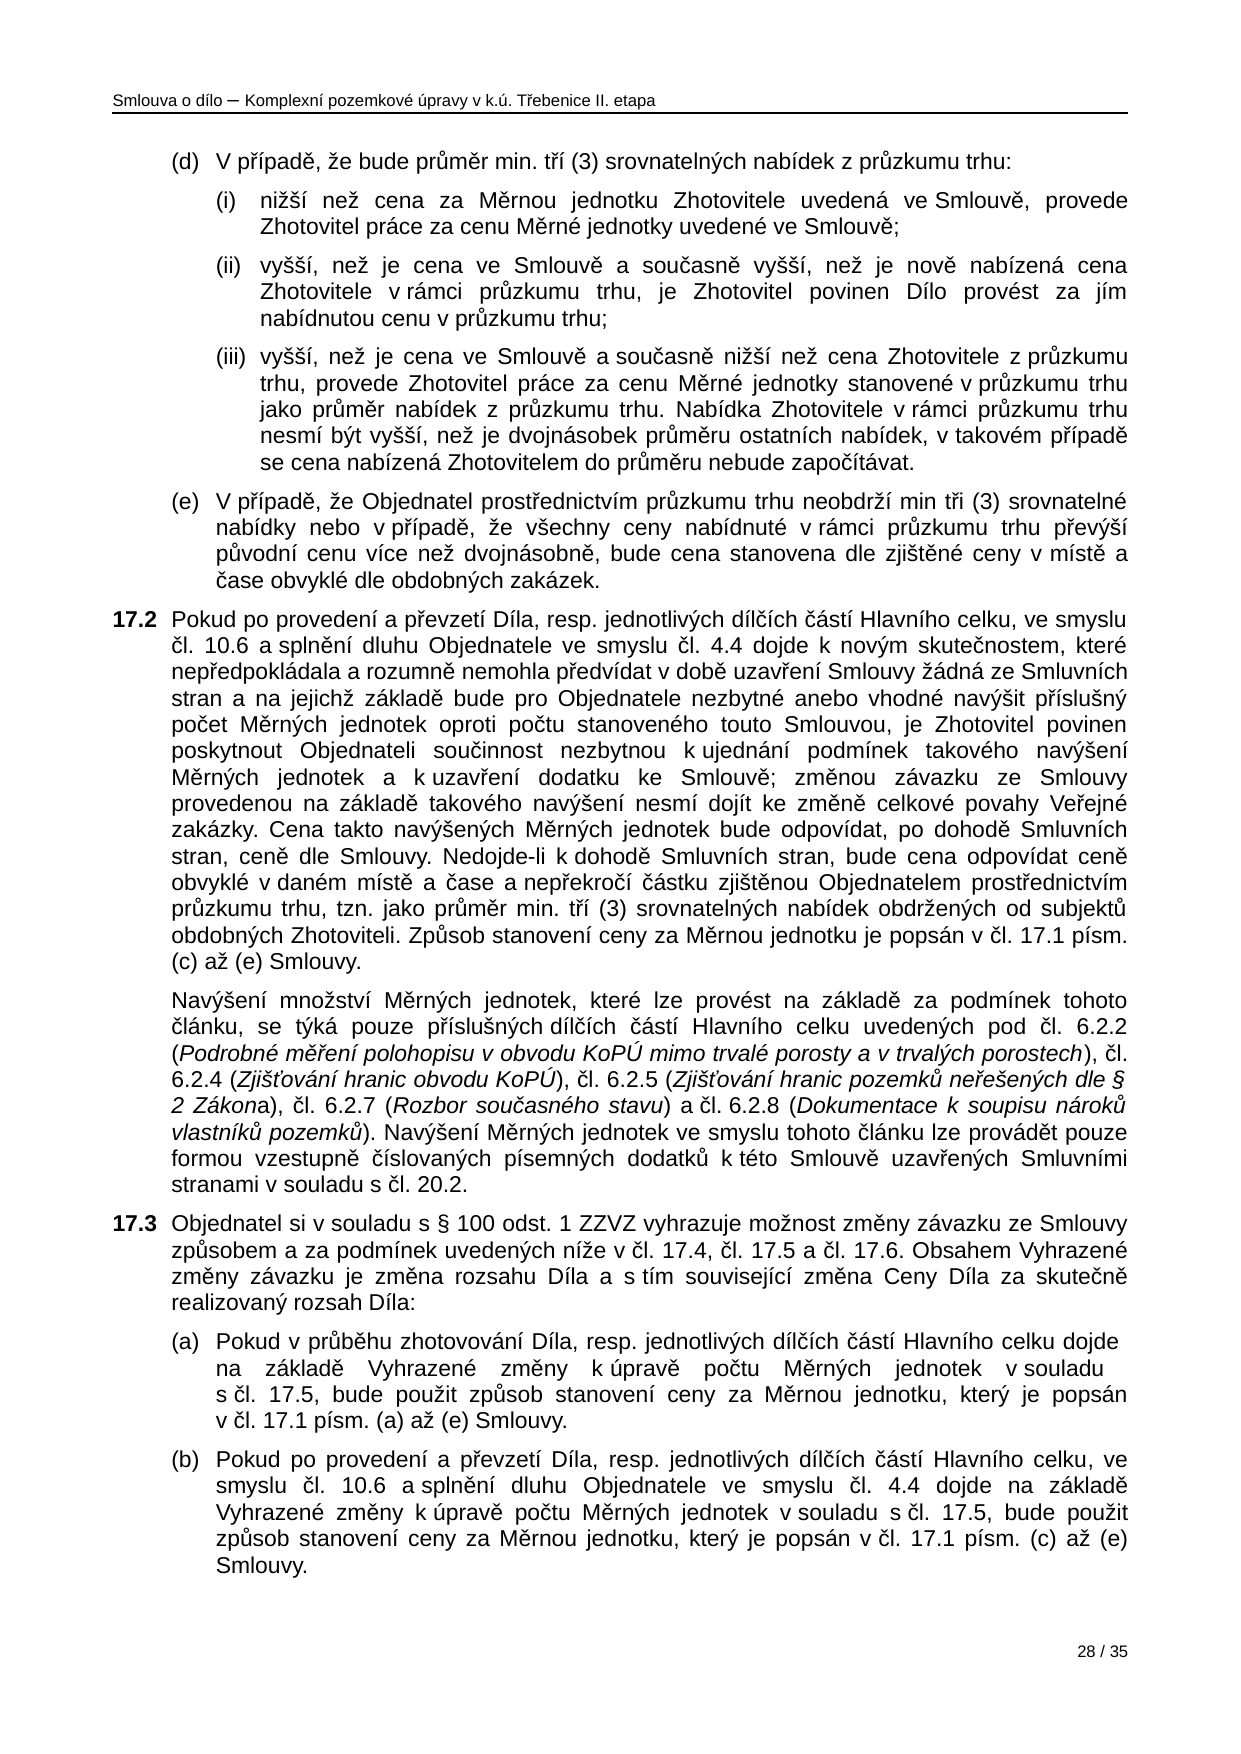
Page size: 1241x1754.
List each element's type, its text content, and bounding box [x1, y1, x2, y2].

list Pokud po provedení a převzetí Díla, resp. jednotlivých dílčích částí Hlavního celku, ve smyslu čl. 10.6 a splnění dluhu Objednatele ve smyslu čl. 4.4 dojde na základě Vyhrazené změny k úpravě počtu Měrných jednotek v souladu s čl. 17.5, bude použit způsob stanovení ceny za Měrnou jednotku, který je popsán v čl. 17.1 písm. (c) až (e) Smlouvy. [171, 1446, 1128, 1578]
text (i) nižší než cena za Měrnou jednotku Zhotovitele uvedená ve Smlouvě, provede Zhotovitel práce za cenu Měrné jednotky uvedené ve Smlouvě; [216, 187, 1128, 239]
text Objednatel si v souladu s § 100 odst. 1 ZZVZ vyhrazuje možnost změny závazku ze Smlouvy způsobem a za podmínek uvedených níže v čl. 17.4, čl. 17.5 a čl. 17.6. Obsahem Vyhrazené změny závazku je změna rozsahu Díla a s tím související změna Ceny Díla za skutečně realizovaný rozsah Díla: [112, 1210, 1128, 1316]
list Pokud v průběhu zhotovování Díla, resp. jednotlivých dílčích částí Hlavního celku dojde na základě Vyhrazené změny k úpravě počtu Měrných jednotek v souladu s čl. 17.5, bude použit způsob stanovení ceny za Měrnou jednotku, který je popsán v čl. 17.1 písm. (a) až (e) Smlouvy. [171, 1328, 1128, 1434]
list Navýšení množství Měrných jednotek, které lze provést na základě za podmínek tohoto článku, se týká pouze příslušných dílčích částí Hlavního celku uvedených pod čl. 6.2.2 (Podrobné měření polohopisu v obvodu KoPÚ mimo trvalé porosty a v trvalých porostech), čl. 6.2.4 (Zjišťování hranic obvodu KoPÚ), čl. 6.2.5 (Zjišťování hranic pozemků neřešených dle § 2 Zákona), čl. 6.2.7 (Rozbor současného stavu) a čl. 6.2.8 (Dokumentace k soupisu nároků vlastníků pozemků). Navýšení Měrných jednotek ve smyslu tohoto článku lze provádět pouze formou vzestupně číslovaných písemných dodatků k této Smlouvě uzavřených Smluvními stranami v souladu s čl. 20.2. [171, 987, 1128, 1198]
list vyšší, než je cena ve Smlouvě a současně nižší než cena Zhotovitele z průzkumu trhu, provede Zhotovitel práce za cenu Měrné jednotky stanovené v průzkumu trhu jako průměr nabídek z průzkumu trhu. Nabídka Zhotovitele v rámci průzkumu trhu nesmí být vyšší, než je dvojnásobek průměru ostatních nabídek, v takovém případě se cena nabízená Zhotovitelem do průměru nebude započítávat. [216, 343, 1128, 475]
list vyšší, než je cena ve Smlouvě a současně vyšší, než je nově nabízená cena Zhotovitele v rámci průzkumu trhu, je Zhotovitel povinen Dílo provést za jím nabídnutou cenu v průzkumu trhu; [216, 252, 1128, 331]
text Pokud po provedení a převzetí Díla, resp. jednotlivých dílčích částí Hlavního celku, ve smyslu čl. 10.6 a splnění dluhu Objednatele ve smyslu čl. 4.4 dojde k novým skutečnostem, které nepředpokládala a rozumně nemohla předvídat v době uzavření Smlouvy žádná ze Smluvních stran a na jejichž základě bude pro Objednatele nezbytné anebo vhodné navýšit příslušný počet Měrných jednotek oproti počtu stanoveného touto Smlouvou, je Zhotovitel povinen poskytnout Objednateli součinnost nezbytnou k ujednání podmínek takového navýšení Měrných jednotek a k uzavření dodatku ke Smlouvě; změnou závazku ze Smlouvy provedenou na základě takového navýšení nesmí dojít ke změně celkové povahy Veřejné zakázky. Cena takto navýšených Měrných jednotek bude odpovídat, po dohodě Smluvních stran, ceně dle Smlouvy. Nedojde-li k dohodě Smluvních stran, bude cena odpovídat ceně obvyklé v daném místě a čase a nepřekročí částku zjištěnou Objednatelem prostřednictvím průzkumu trhu, tzn. jako průměr min. tří (3) srovnatelných nabídek obdržených od subjektů obdobných Zhotoviteli. Způsob stanovení ceny za Měrnou jednotku je popsán v čl. 17.1 písm. (c) až (e) Smlouvy. [112, 606, 1128, 974]
list V případě, že Objednatel prostřednictvím průzkumu trhu neobdrží min tři (3) srovnatelné nabídky nebo v případě, že všechny ceny nabídnuté v rámci průzkumu trhu převýší původní cenu více než dvojnásobně, bude cena stanovena dle zjištěné ceny v místě a čase obvyklé dle obdobných zakázek. [171, 488, 1128, 593]
list V případě, že bude průměr min. tří (3) srovnatelných nabídek z průzkumu trhu: [171, 148, 1128, 174]
